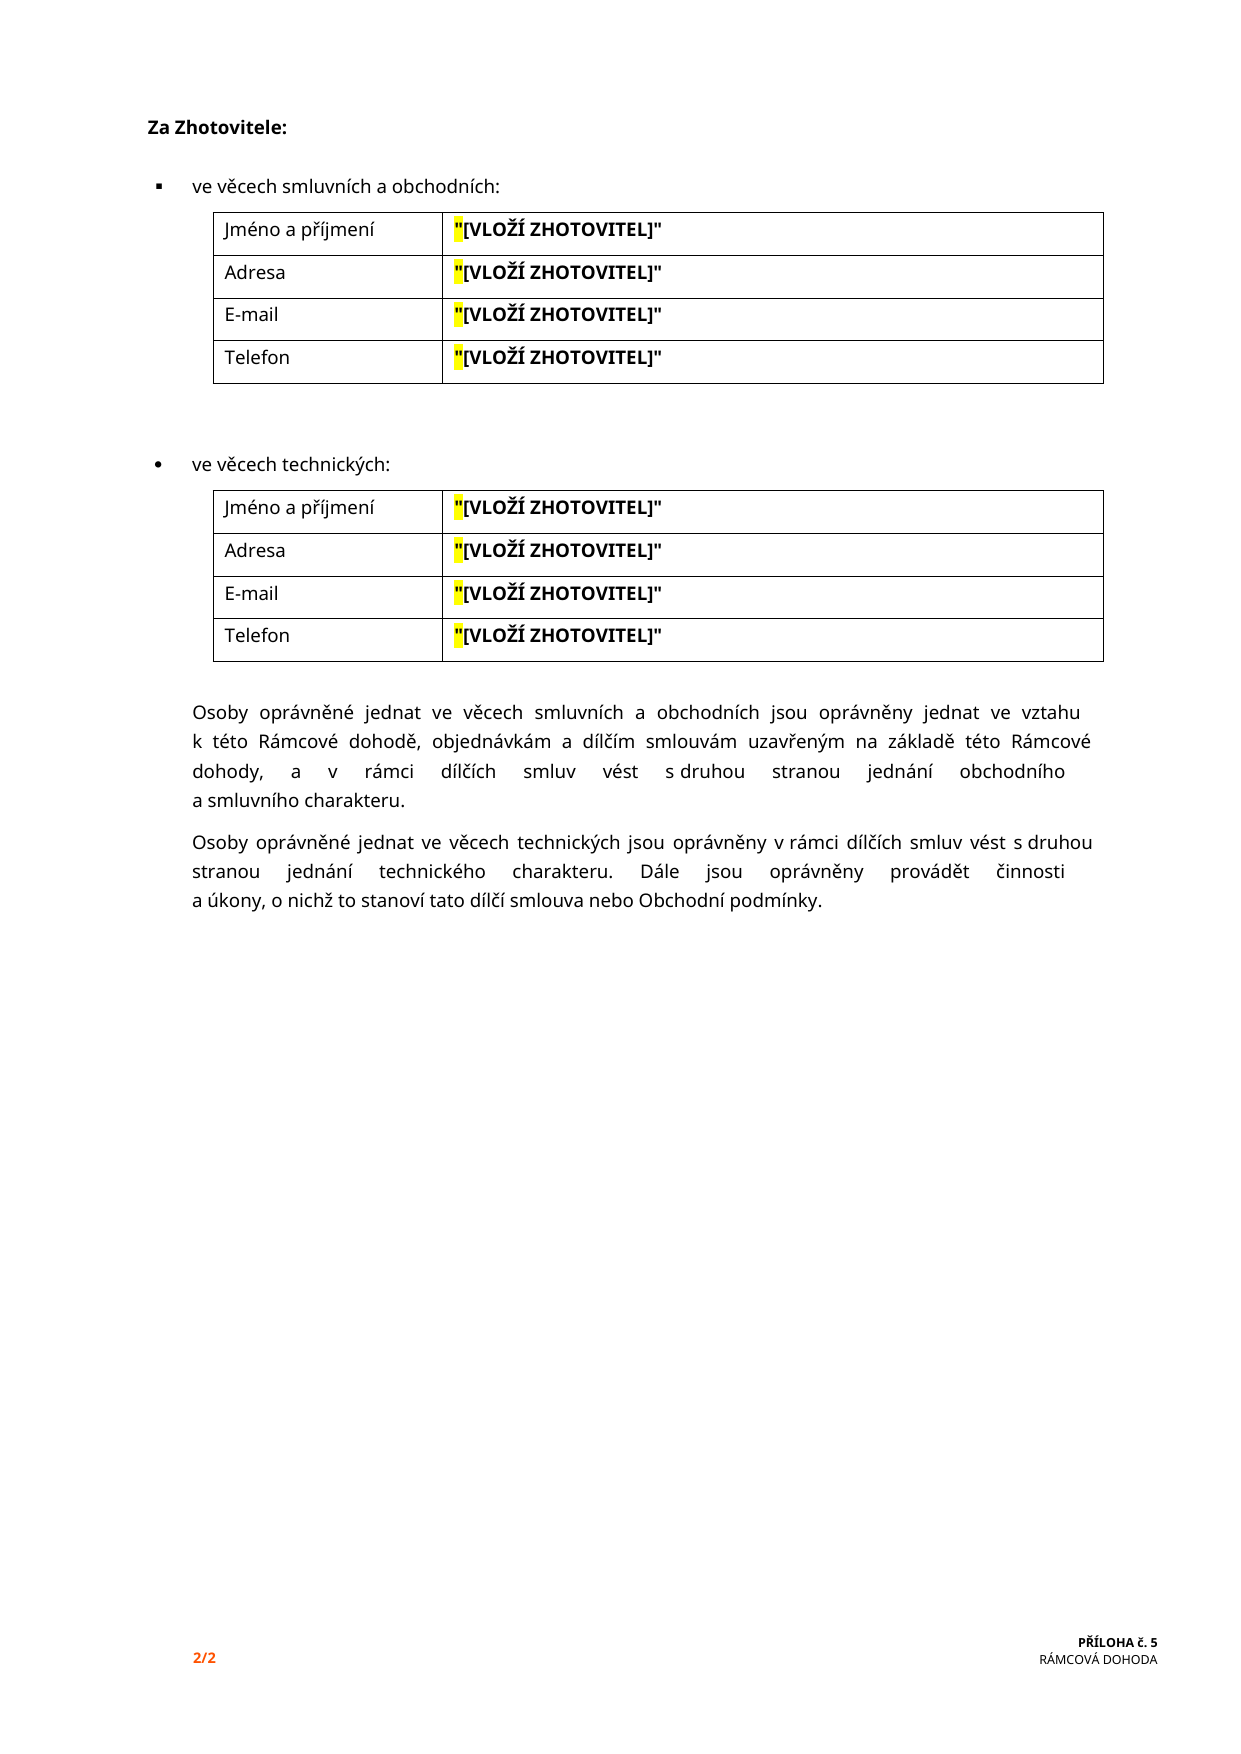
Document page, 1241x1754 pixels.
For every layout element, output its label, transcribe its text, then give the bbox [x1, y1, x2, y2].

table_cell [443, 256, 1103, 297]
table_cell E-mail [214, 299, 442, 340]
text Za Zhotovitele: [148, 114, 1093, 139]
table_cell Telefon [214, 619, 442, 661]
table_header Jméno a příjmení [214, 491, 442, 533]
list ve věcech smluvních a obchodních: [154, 168, 1093, 199]
text Osoby oprávněné jednat ve věcech technických jsou oprávněny v rámci dílčích smluv vést s druhou stranou jednání technického charakteru. Dále jsou oprávněny provádět činnosti a úkony, o nichž to stanoví tato dílčí smlouva nebo Obchodní podmínky. [192, 829, 1093, 913]
table_cell [443, 577, 1103, 618]
table_header Jméno a příjmení [214, 213, 442, 255]
table_cell [443, 619, 1103, 661]
table_header [443, 491, 1103, 533]
table_cell Adresa [214, 256, 442, 297]
table_cell [443, 341, 1103, 383]
table_cell E-mail [214, 577, 442, 618]
text Osoby oprávněné jednat ve věcech smluvních a obchodních jsou oprávněny jednat ve vztahu k této Rámcové dohodě, objednávkám a dílčím smlouvám uzavřeným na základě této Rámcové dohody, a v rámci dílčích smluv vést s druhou stranou jednání obchodního a smluvního charakteru. [192, 699, 1093, 813]
table_cell Telefon [214, 341, 442, 383]
table_cell [443, 299, 1103, 340]
list ve věcech technických: [155, 446, 1093, 478]
table_header [443, 213, 1103, 255]
table_cell [443, 534, 1103, 576]
table_cell Adresa [214, 534, 442, 576]
